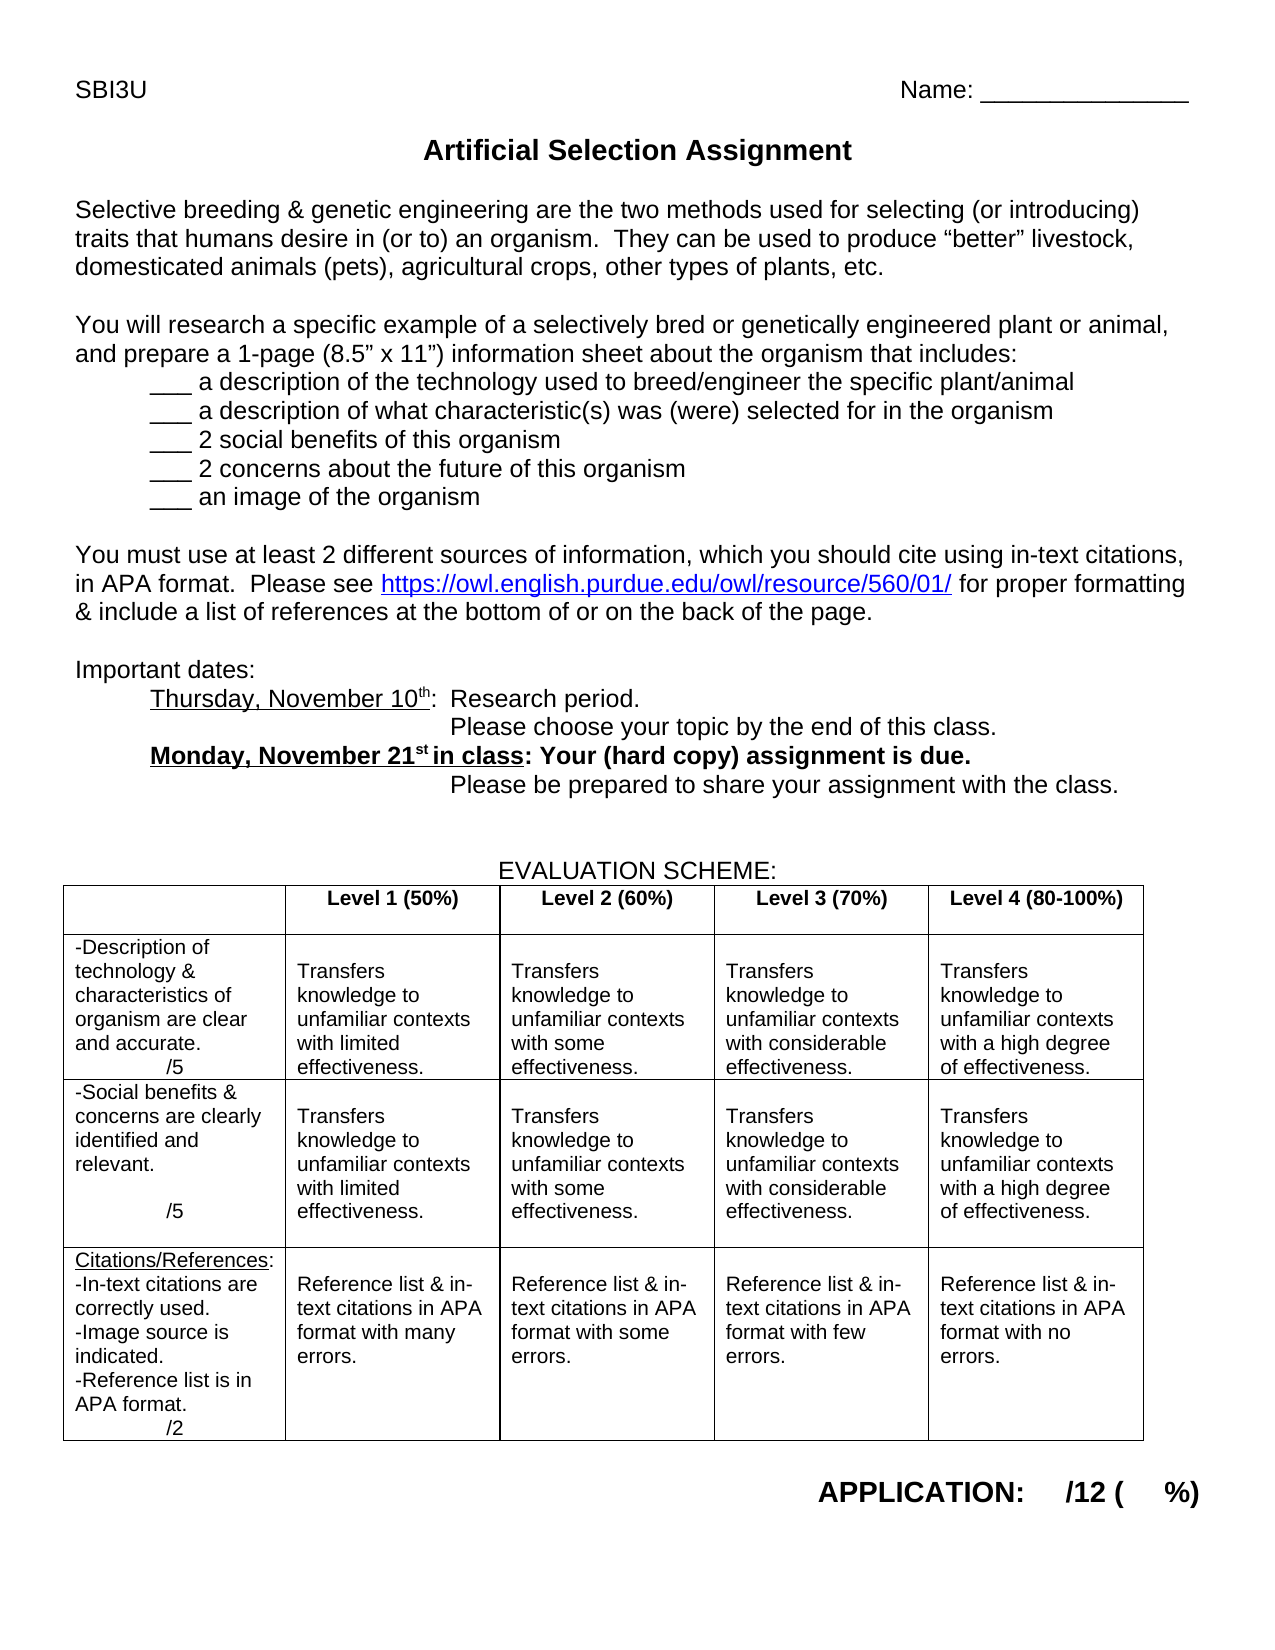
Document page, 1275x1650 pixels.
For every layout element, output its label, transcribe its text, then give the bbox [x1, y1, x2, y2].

table_cell Transfers knowledge to unfamiliar contexts with a high degree of effectiveness. [929, 935, 1143, 1078]
text Please choose your topic by the end of this class. [375, 712, 1200, 741]
table_cell Transfers knowledge to unfamiliar contexts with limited effectiveness. [286, 1080, 499, 1247]
text Monday, November 21st in class: Your (hard copy) assignment is due. [75, 741, 1200, 770]
table_cell -Social benefits & concerns are clearly identified and relevant. /5 [64, 1080, 285, 1247]
text Important dates: [75, 655, 1200, 683]
text ___ 2 concerns about the future of this organism [75, 453, 1200, 482]
table_cell Citations/References: -In-text citations are correctly used. -Image source is indicated. -Reference list is in APA format. /2 [64, 1248, 285, 1440]
table_cell Transfers knowledge to unfamiliar contexts with a high degree of effectiveness. [929, 1080, 1143, 1247]
table_cell -Description of technology & characteristics of organism are clear and accurate. /5 [64, 935, 285, 1078]
table_cell Transfers knowledge to unfamiliar contexts with limited effectiveness. [286, 935, 499, 1078]
text ___ 2 social benefits of this organism [75, 425, 1200, 453]
text Please be prepared to share your assignment with the class. [75, 770, 1200, 798]
table_cell Transfers knowledge to unfamiliar contexts with considerable effectiveness. [715, 1080, 928, 1247]
text Thursday, November 10th: Research period. [75, 683, 1200, 712]
text Artificial Selection Assignment [75, 132, 1200, 166]
text SBI3U Name: _______________ [75, 75, 1200, 104]
text EVALUATION SCHEME: [75, 856, 1200, 885]
table_header Level 2 (60%) [501, 886, 714, 934]
table_cell Reference list & in-text citations in APA format with many errors. [286, 1248, 499, 1440]
text You must use at least 2 different sources of information, which you should cite using in-text citations, in APA format. Please see https://owl.english.purdue.edu/owl/resource/560/01/ for proper formatting & include a list of references at the bottom of or on the back of the page. [75, 540, 1200, 626]
text Selective breeding & genetic engineering are the two methods used for selecting (or introducing) traits that humans desire in (or to) an organism. They can be used to produce “better” livestock, domesticated animals (pets), agricultural crops, other types of plants, etc. [75, 195, 1200, 281]
text You will research a specific example of a selectively bred or genetically engineered plant or animal, and prepare a 1-page (8.5” x 11”) information sheet about the organism that includes: [75, 310, 1200, 367]
table_header [64, 886, 285, 934]
table_cell Transfers knowledge to unfamiliar contexts with considerable effectiveness. [715, 935, 928, 1078]
text ___ a description of the technology used to breed/engineer the specific plant/animal [75, 367, 1200, 396]
table_header Level 3 (70%) [715, 886, 928, 934]
text ___ a description of what characteristic(s) was (were) selected for in the organism [75, 396, 1200, 425]
table_cell Reference list & in-text citations in APA format with few errors. [715, 1248, 928, 1440]
table_header Level 4 (80-100%) [929, 886, 1143, 934]
table_cell Transfers knowledge to unfamiliar contexts with some effectiveness. [501, 935, 714, 1078]
table_cell Reference list & in-text citations in APA format with some errors. [501, 1248, 714, 1440]
text APPLICATION: /12 ( %) [75, 1474, 1200, 1508]
table_cell Reference list & in-text citations in APA format with no errors. [929, 1248, 1143, 1440]
text ___ an image of the organism [75, 482, 1200, 511]
table_header Level 1 (50%) [286, 886, 499, 934]
table_cell Transfers knowledge to unfamiliar contexts with some effectiveness. [501, 1080, 714, 1247]
